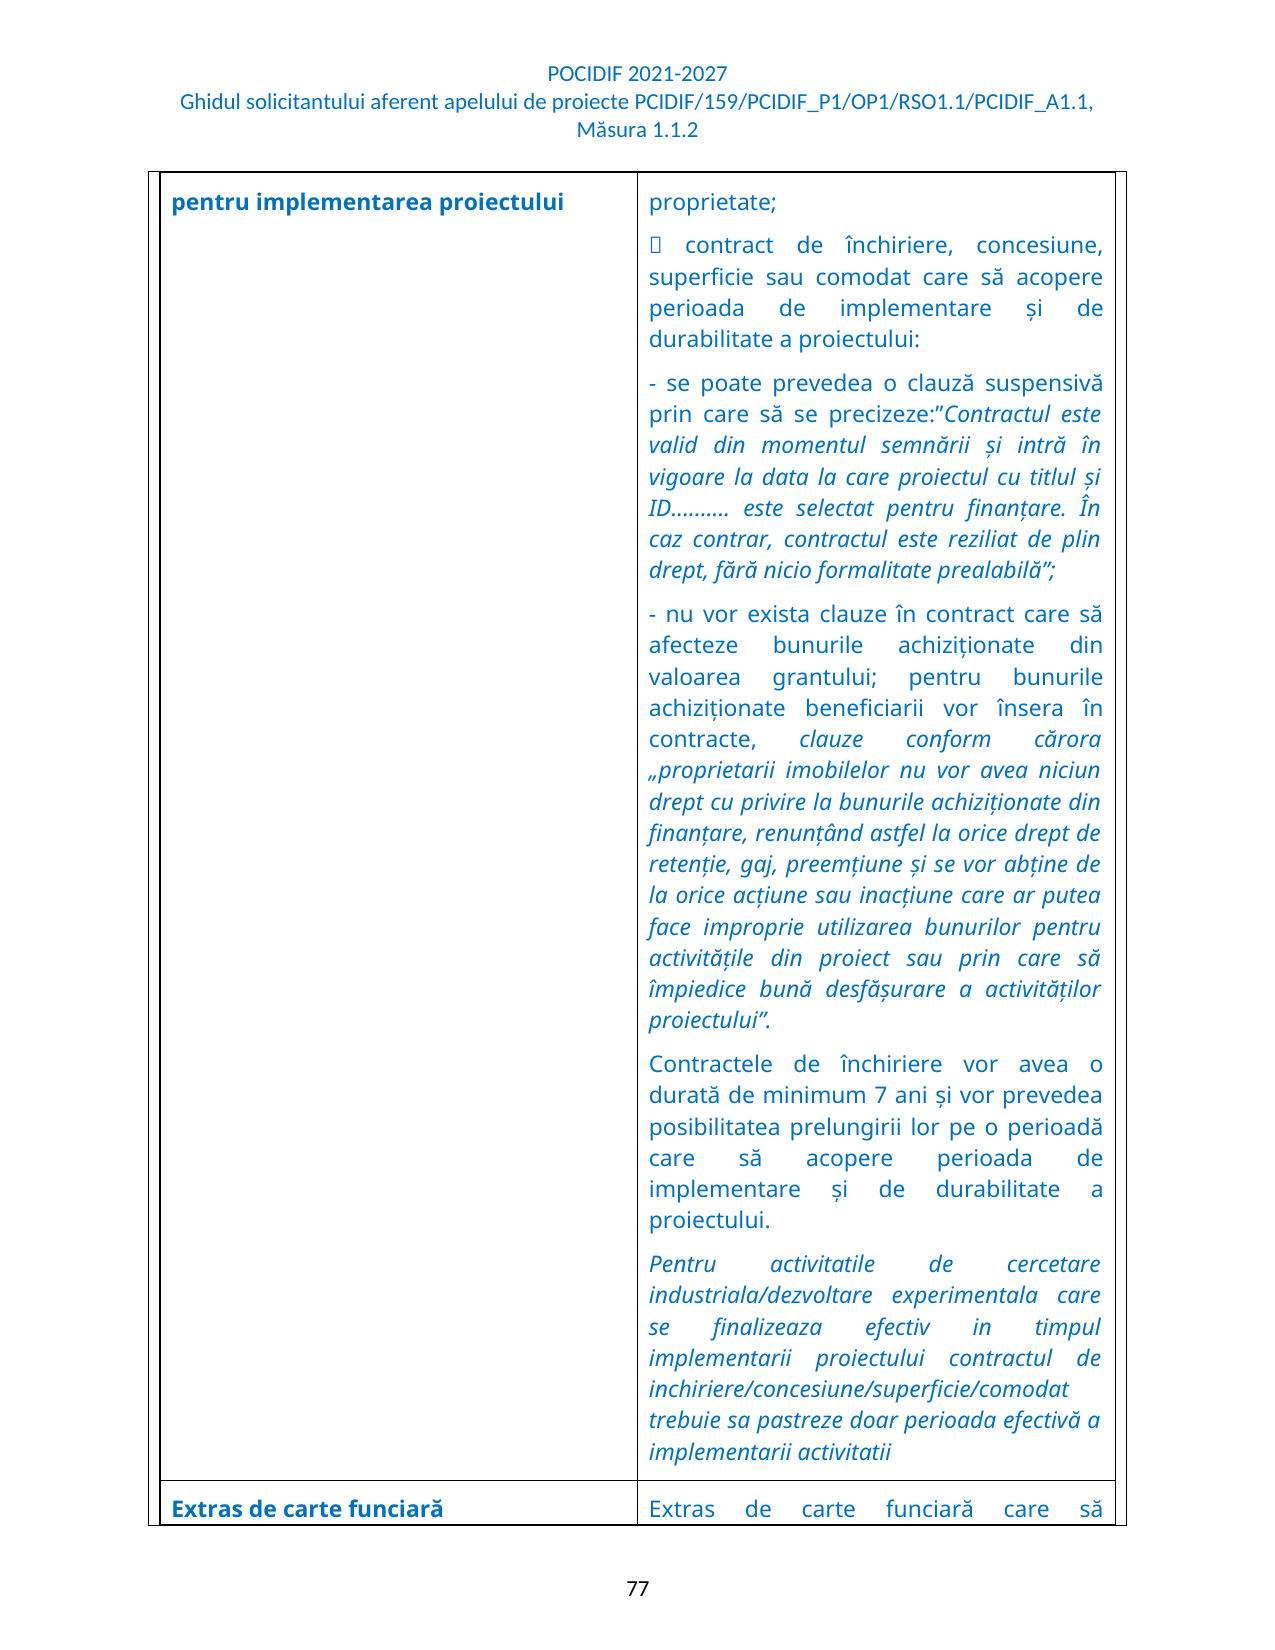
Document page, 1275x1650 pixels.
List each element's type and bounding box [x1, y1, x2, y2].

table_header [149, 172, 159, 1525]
table_header [161, 173, 637, 1480]
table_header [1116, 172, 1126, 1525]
table_header [638, 1481, 1115, 1524]
table_header [638, 173, 1115, 1480]
table_header [161, 1481, 637, 1524]
